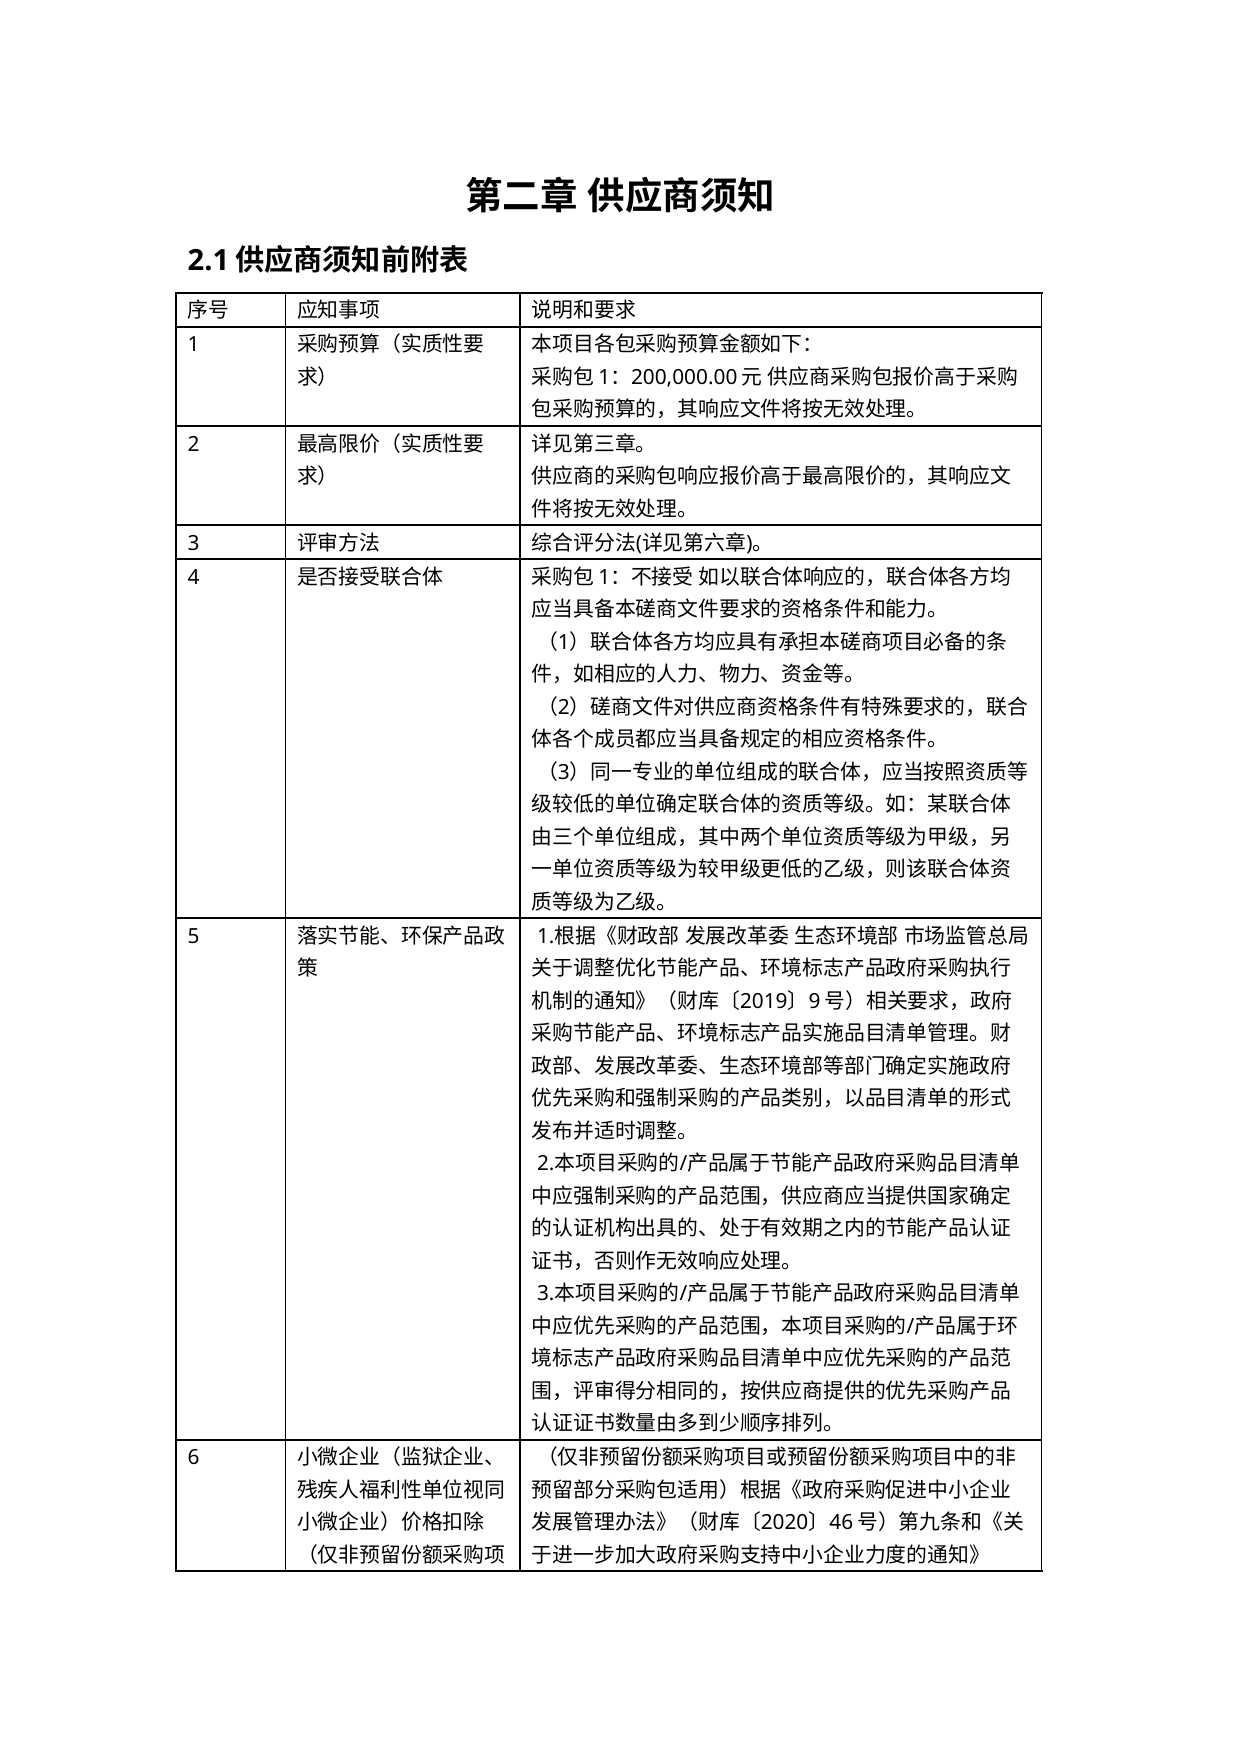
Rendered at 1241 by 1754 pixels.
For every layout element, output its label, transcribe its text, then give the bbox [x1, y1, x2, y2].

table_cell 4 [177, 560, 285, 917]
text 2.1供应商须知前附表 [187, 227, 1053, 292]
table_header 说明和要求 [521, 294, 1041, 326]
table_cell 3 [177, 526, 285, 558]
table_cell 采购预算（实质性要求） [286, 328, 519, 425]
table_header 应知事项 [286, 294, 519, 326]
table_cell 最高限价（实质性要求） [286, 427, 519, 524]
table_cell 采购包1：不接受 如以联合体响应的，联合体各方均应当具备本磋商文件要求的资格条件和能力。 （1）联合体各方均应具有承担本磋商项目必备的条件，如相应的人力、物力、资金等。 （2）磋商文件对供应商资格条件有特殊要求的，联合体各个成员都应当具备规定的相应资格条件。 （3）同一专业的单位组成的联合体，应当按照资质等级较低的单位确定联合体的资质等级。如：某联合体由三个单位组成，其中两个单位资质等级为甲级，另一单位资质等级为较甲级更低的乙级，则该联合体资质等级为乙级。 [521, 560, 1041, 917]
table_cell 本项目各包采购预算金额如下： 采购包1：200,000.00元 供应商采购包报价高于采购包采购预算的，其响应文件将按无效处理。 [521, 328, 1041, 425]
text 第二章 供应商须知 [187, 162, 1053, 227]
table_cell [521, 1441, 1041, 1570]
table_cell 2 [177, 427, 285, 524]
table_cell 落实节能、环保产品政策 [286, 919, 519, 1439]
table_cell 5 [177, 919, 285, 1439]
table_cell 详见第三章。 供应商的采购包响应报价高于最高限价的，其响应文件将按无效处理。 [521, 427, 1041, 524]
table_cell 1 [177, 328, 285, 425]
table_header 序号 [177, 294, 285, 326]
table_cell 6 [177, 1441, 285, 1570]
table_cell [286, 1441, 519, 1570]
table_cell 综合评分法(详见第六章)。 [521, 526, 1041, 558]
table_cell 是否接受联合体 [286, 560, 519, 917]
table_cell 评审方法 [286, 526, 519, 558]
table_cell 1.根据《财政部 发展改革委 生态环境部 市场监管总局关于调整优化节能产品、环境标志产品政府采购执行机制的通知》（财库〔2019〕9号）相关要求，政府采购节能产品、环境标志产品实施品目清单管理。财政部、发展改革委、生态环境部等部门确定实施政府优先采购和强制采购的产品类别，以品目清单的形式发布并适时调整。 2.本项目采购的/产品属于节能产品政府采购品目清单中应强制采购的产品范围，供应商应当提供国家确定的认证机构出具的、处于有效期之内的节能产品认证证书，否则作无效响应处理。 3.本项目采购的/产品属于节能产品政府采购品目清单中应优先采购的产品范围，本项目采购的/产品属于环境标志产品政府采购品目清单中应优先采购的产品范围，评审得分相同的，按供应商提供的优先采购产品认证证书数量由多到少顺序排列。 [521, 919, 1041, 1439]
